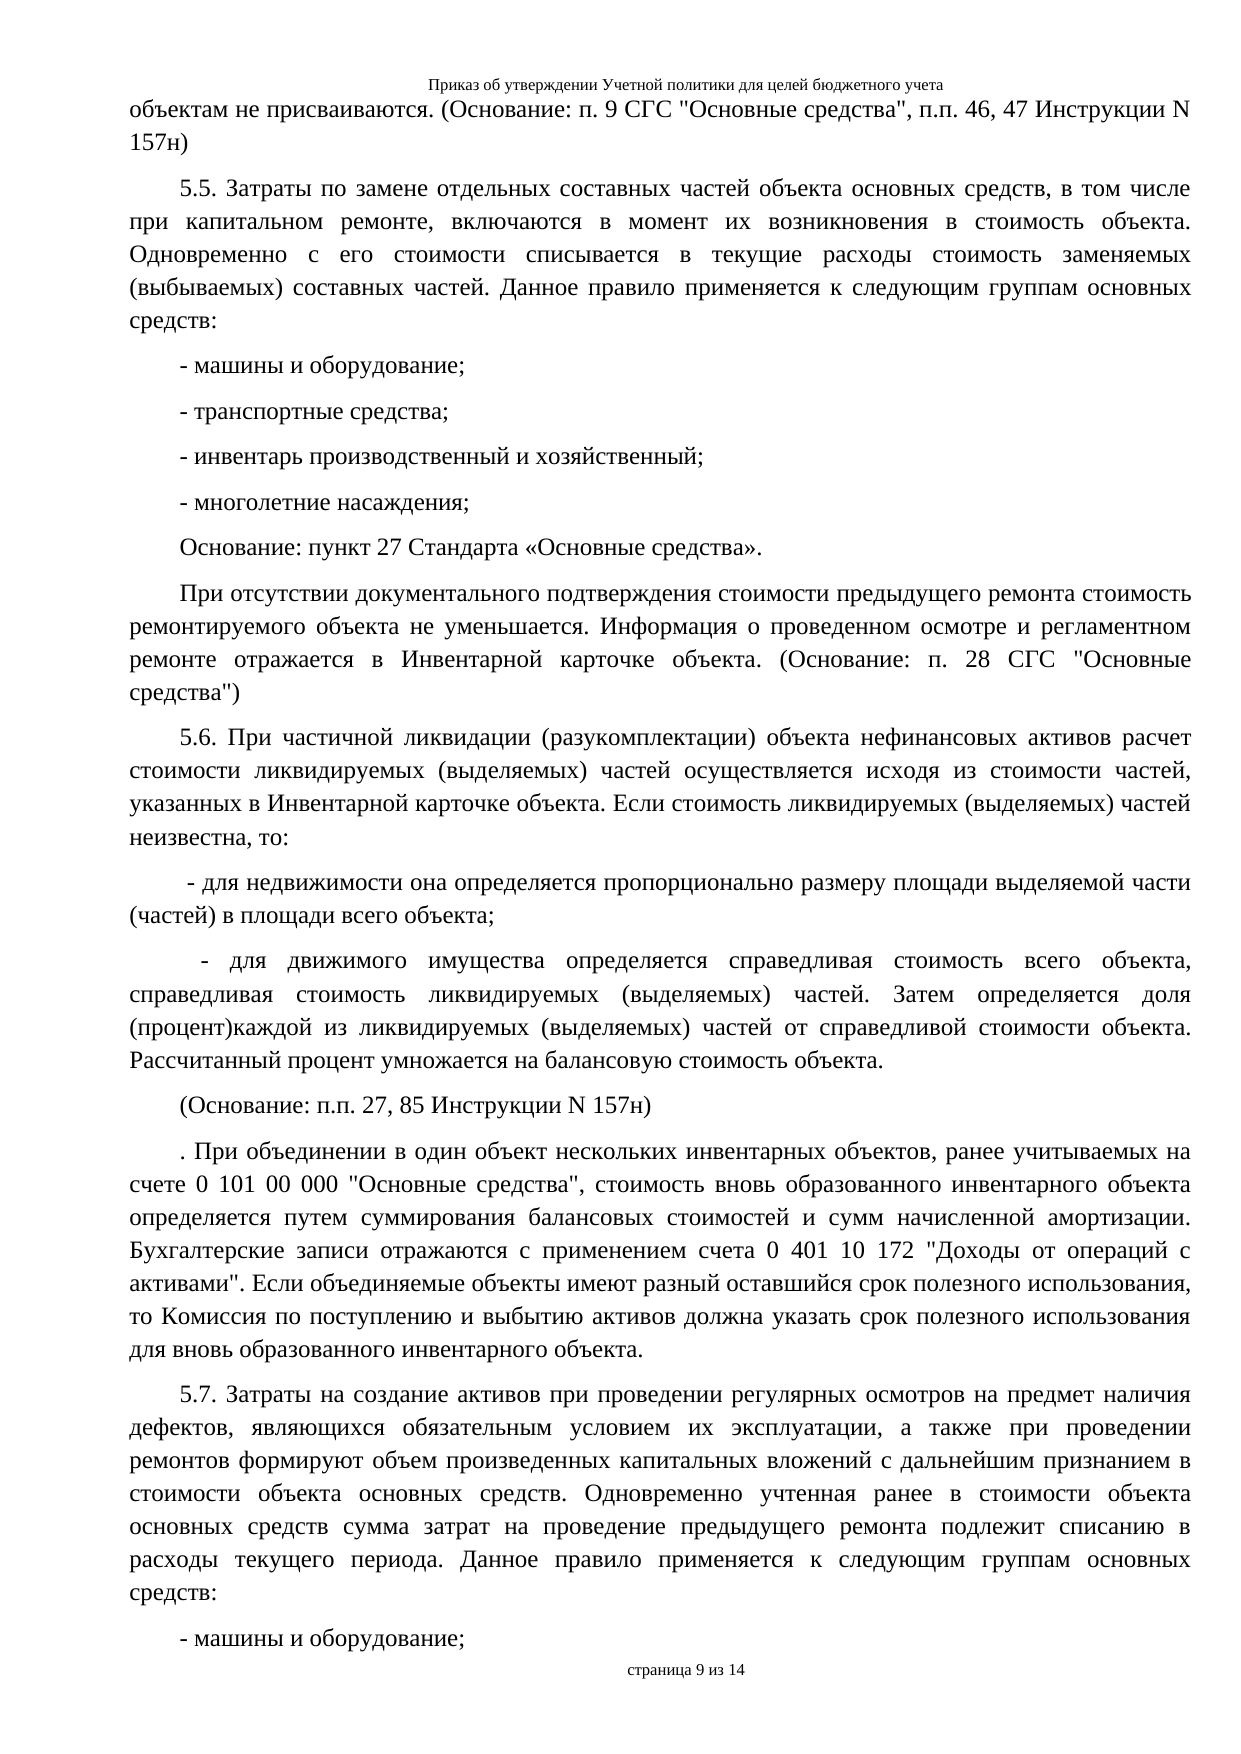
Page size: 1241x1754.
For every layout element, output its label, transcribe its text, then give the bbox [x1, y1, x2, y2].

text (Основание: п.п. 27, 85 Инструкции N 157н) [129, 1090, 1192, 1119]
text - машины и оборудование; [129, 350, 1192, 379]
text При отсутствии документального подтверждения стоимости предыдущего ремонта стоимость ремонтируемого объекта не уменьшается. Информация о проведенном осмотре и регламентном ремонте отражается в Инвентарной карточке объекта. (Основание: п. 28 СГС "Основные средства") [129, 578, 1192, 706]
text 5.6. При частичной ликвидации (разукомплектации) объекта нефинансовых активов расчет стоимости ликвидируемых (выделяемых) частей осуществляется исходя из стоимости частей, указанных в Инвентарной карточке объекта. Если стоимость ликвидируемых (выделяемых) частей неизвестна, то: [129, 722, 1192, 850]
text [129, 94, 1192, 156]
text - многолетние насаждения; [129, 487, 1192, 516]
text - машины и оборудование; [129, 1623, 1192, 1652]
text Основание: пункт 27 Стандарта «Основные средства». [129, 532, 1192, 561]
text - транспортные средства; [129, 396, 1192, 424]
text . При объединении в один объект нескольких инвентарных объектов, ранее учитываемых на счете 0 101 00 000 "Основные средства", стоимость вновь образованного инвентарного объекта определяется путем суммирования балансовых стоимостей и сумм начисленной амортизации. Бухгалтерские записи отражаются с применением счета 0 401 10 172 "Доходы от операций с активами". Если объединяемые объекты имеют разный оставшийся срок полезного использования, то Комиссия по поступлению и выбытию активов должна указать срок полезного использования для вновь образованного инвентарного объекта. [129, 1136, 1192, 1363]
text 5.5. Затраты по замене отдельных составных частей объекта основных средств, в том числе при капитальном ремонте, включаются в момент их возникновения в стоимость объекта. Одновременно с его стоимости списывается в текущие расходы стоимость заменяемых (выбываемых) составных частей. Данное правило применяется к следующим группам основных средств: [129, 173, 1192, 333]
text - инвентарь производственный и хозяйственный; [129, 441, 1192, 470]
text - для движимого имущества определяется справедливая стоимость всего объекта, справедливая стоимость ликвидируемых (выделяемых) частей. Затем определяется доля (процент)каждой из ликвидируемых (выделяемых) частей от справедливой стоимости объекта. Рассчитанный процент умножается на балансовую стоимость объекта. [129, 946, 1192, 1073]
text 5.7. Затраты на создание активов при проведении регулярных осмотров на предмет наличия дефектов, являющихся обязательным условием их эксплуатации, а также при проведении ремонтов формируют объем произведенных капитальных вложений с дальнейшим признанием в стоимости объекта основных средств. Одновременно учтенная ранее в стоимости объекта основных средств сумма затрат на проведение предыдущего ремонта подлежит списанию в расходы текущего периода. Данное правило применяется к следующим группам основных средств: [129, 1379, 1192, 1606]
text - для недвижимости она определяется пропорционально размеру площади выделяемой части (частей) в площади всего объекта; [129, 867, 1192, 929]
